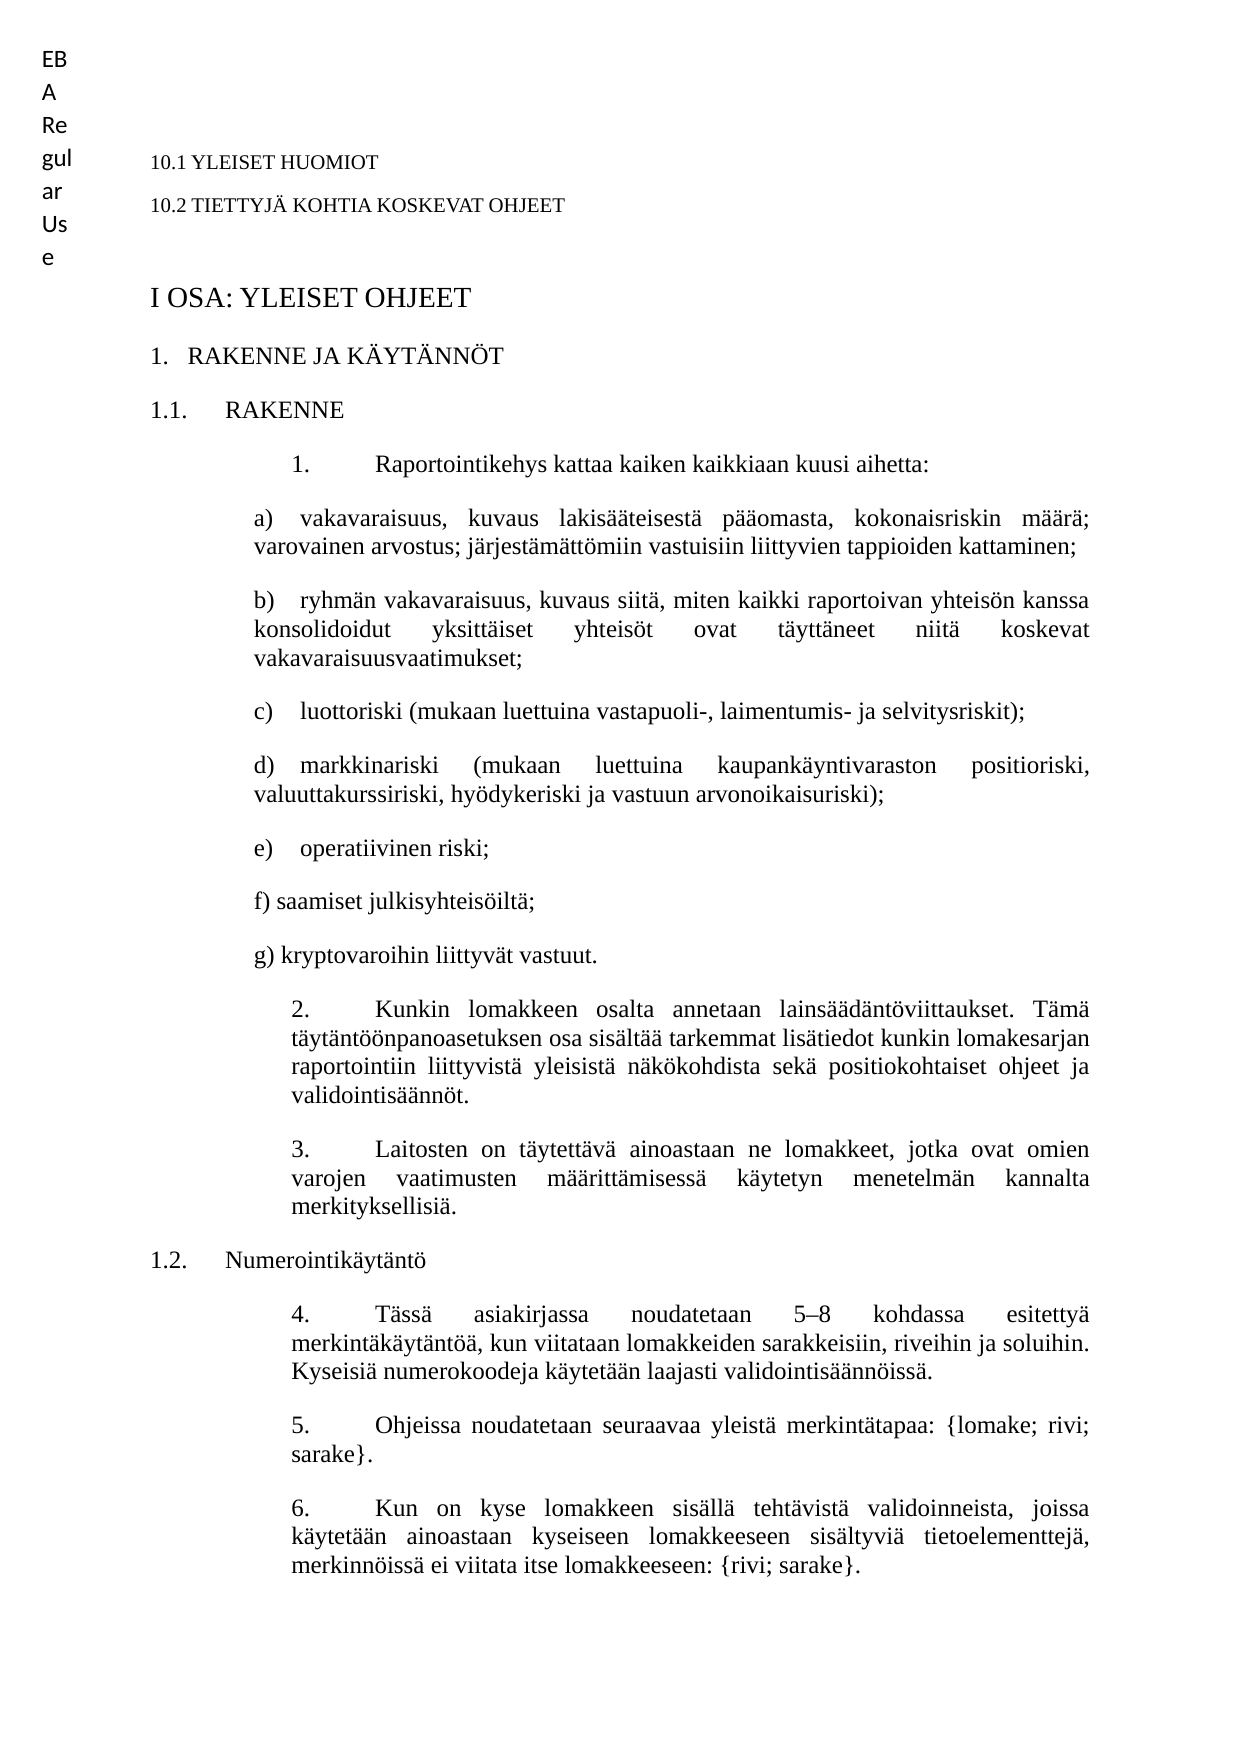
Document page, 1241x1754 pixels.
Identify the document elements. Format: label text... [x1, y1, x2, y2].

list 1. RAKENNE JA KÄYTÄNNÖT [150, 341, 1090, 370]
list d) markkinariski (mukaan luettuina kaupankäyntivaraston positioriski, valuuttakurssiriski, hyödykeriski ja vastuun arvonoikaisuriski); [253, 750, 1090, 808]
list 4. Tässä asiakirjassa noudatetaan 5–8 kohdassa esitettyä merkintäkäytäntöä, kun viitataan lomakkeiden sarakkeisiin, riveihin ja soluihin. Kyseisiä numerokoodeja käytetään laajasti validointisäännöissä. [291, 1299, 1090, 1385]
list a) vakavaraisuus, kuvaus lakisääteisestä pääomasta, kokonaisriskin määrä; varovainen arvostus; järjestämättömiin vastuisiin liittyvien tappioiden kattaminen; [253, 503, 1090, 560]
list 1.2. Numerointikäytäntö [150, 1245, 1090, 1274]
list b) ryhmän vakavaraisuus, kuvaus siitä, miten kaikki raportoivan yhteisön kanssa konsolidoidut yksittäiset yhteisöt ovat täyttäneet niitä koskevat vakavaraisuusvaatimukset; [253, 585, 1090, 671]
list 5. Ohjeissa noudatetaan seuraavaa yleistä merkintätapaa: {lomake; rivi; sarake}. [291, 1410, 1090, 1468]
list 2. Kunkin lomakkeen osalta annetaan lainsäädäntöviittaukset. Tämä täytäntöönpanoasetuksen osa sisältää tarkemmat lisätiedot kunkin lomakesarjan raportointiin liittyvistä yleisistä näkökohdista sekä positiokohtaiset ohjeet ja validointisäännöt. [291, 994, 1090, 1109]
list 1.1. RAKENNE [150, 395, 1090, 424]
list f) saamiset julkisyhteisöiltä; [253, 886, 1090, 915]
text 10.1 YLEISET HUOMIOT [150, 150, 1090, 174]
list e) operatiivinen riski; [253, 833, 1090, 861]
list g) kryptovaroihin liittyvät vastuut. [253, 940, 1090, 969]
text 10.2 TIETTYJÄ KOHTIA KOSKEVAT OHJEET [150, 193, 1090, 217]
list 3. Laitosten on täytettävä ainoastaan ne lomakkeet, jotka ovat omien varojen vaatimusten määrittämisessä käytetyn menetelmän kannalta merkityksellisiä. [291, 1134, 1090, 1220]
list 1. Raportointikehys kattaa kaiken kaikkiaan kuusi aihetta: [291, 449, 1090, 478]
subtitle I OSA: YLEISET OHJEET [150, 280, 1090, 314]
list c) luottoriski (mukaan luettuina vastapuoli-, laimentumis- ja selvitysriskit); [253, 696, 1090, 725]
list 6. Kun on kyse lomakkeen sisällä tehtävistä validoinneista, joissa käytetään ainoastaan kyseiseen lomakkeeseen sisältyviä tietoelementtejä, merkinnöissä ei viitata itse lomakkeeseen: {rivi; sarake}. [291, 1493, 1090, 1579]
